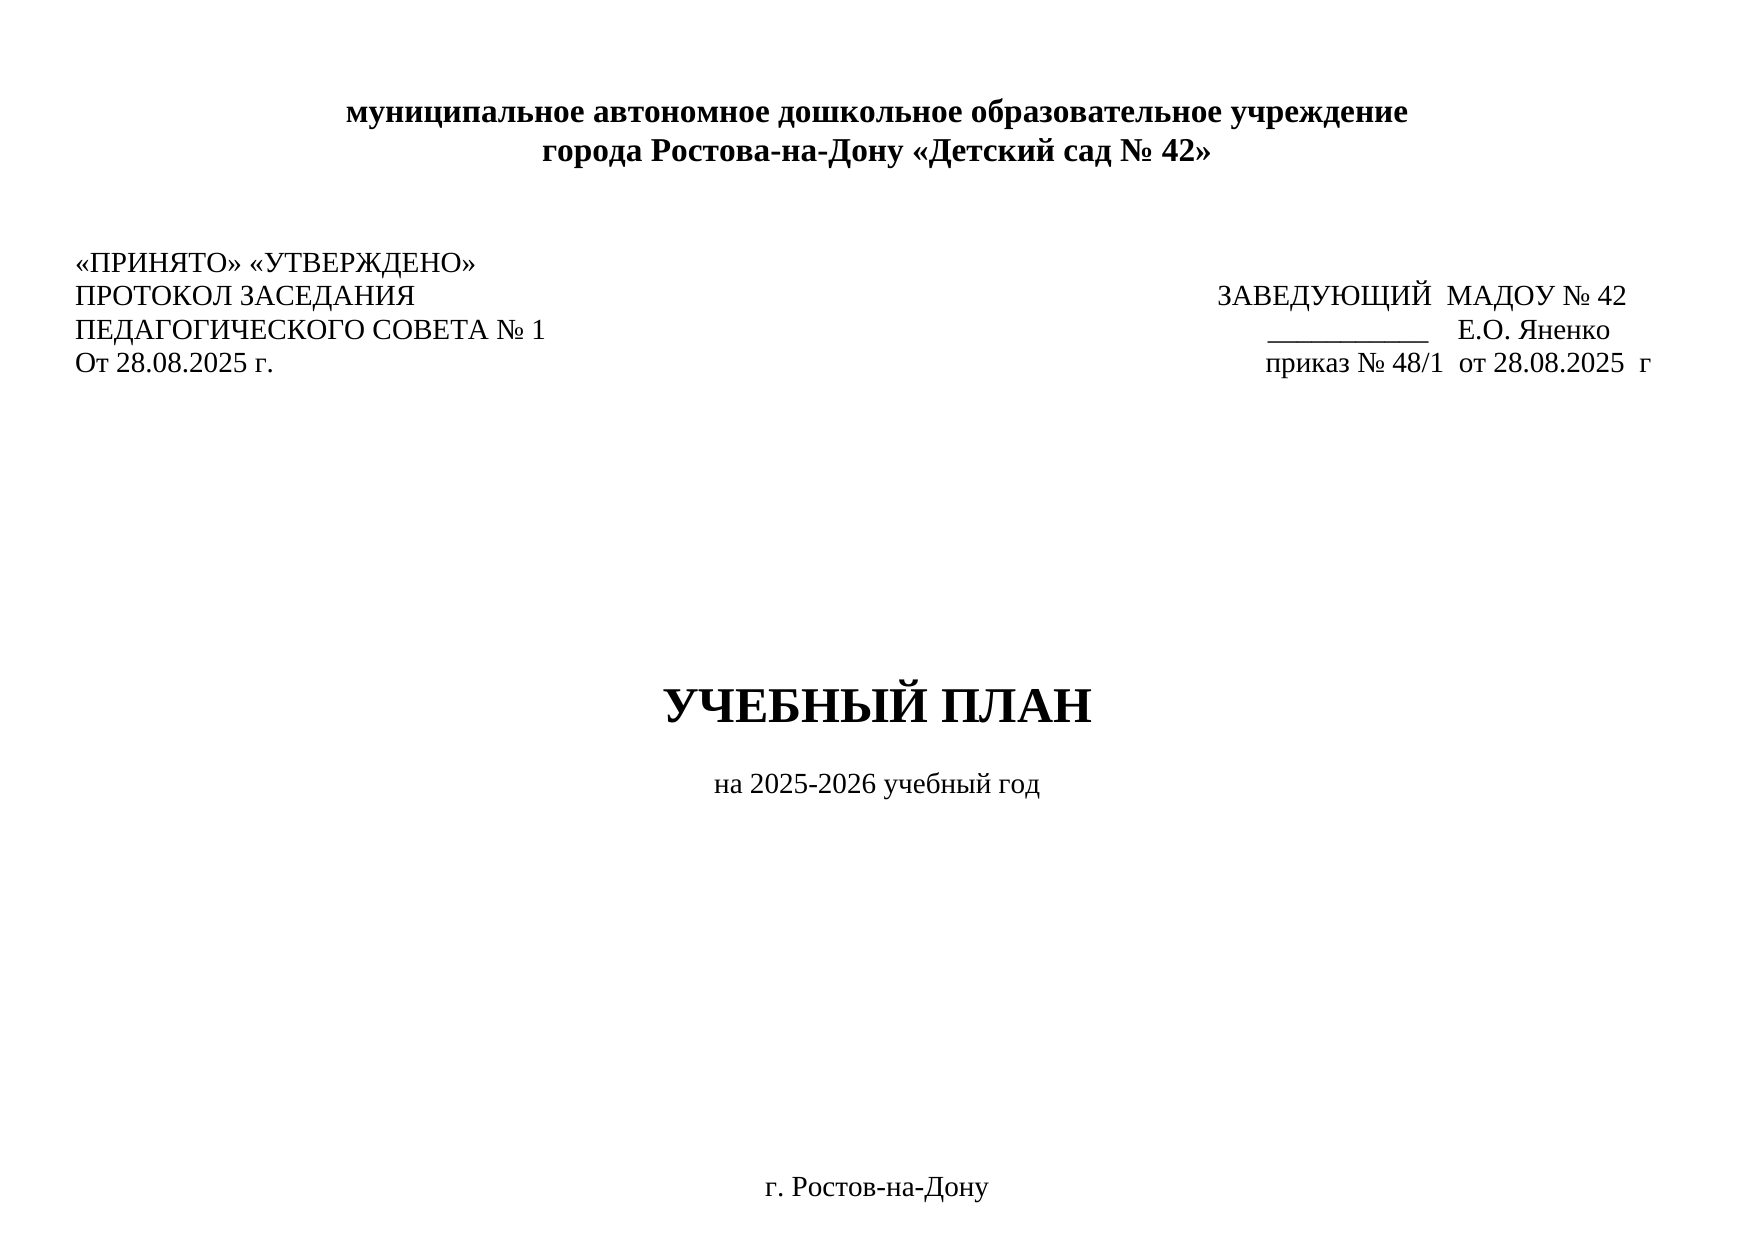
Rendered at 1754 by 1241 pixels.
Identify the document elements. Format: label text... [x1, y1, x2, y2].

text города Ростова-на-Дону «Детский сад № 42» [75, 130, 1679, 168]
text УЧЕБНЫЙ ПЛАН [75, 675, 1679, 733]
text на 2025-2026 учебный год [75, 766, 1679, 800]
text ПРОТОКОЛ ЗАСЕДАНИЯ ЗАВЕДУЮЩИЙ МАДОУ № 42 ПЕДАГОГИЧЕСКОГО СОВЕТА № 1 ___________ Е.О. Яненко [75, 278, 1679, 346]
text «ПРИНЯТО» «УТВЕРЖДЕНО» [75, 245, 1679, 278]
text муниципальное автономное дошкольное образовательное учреждение [75, 92, 1679, 130]
text От 28.08.2025 г. приказ № 48/1 от 28.08.2025 г [75, 346, 1679, 379]
text г. Ростов-на-Дону [75, 1169, 1679, 1202]
